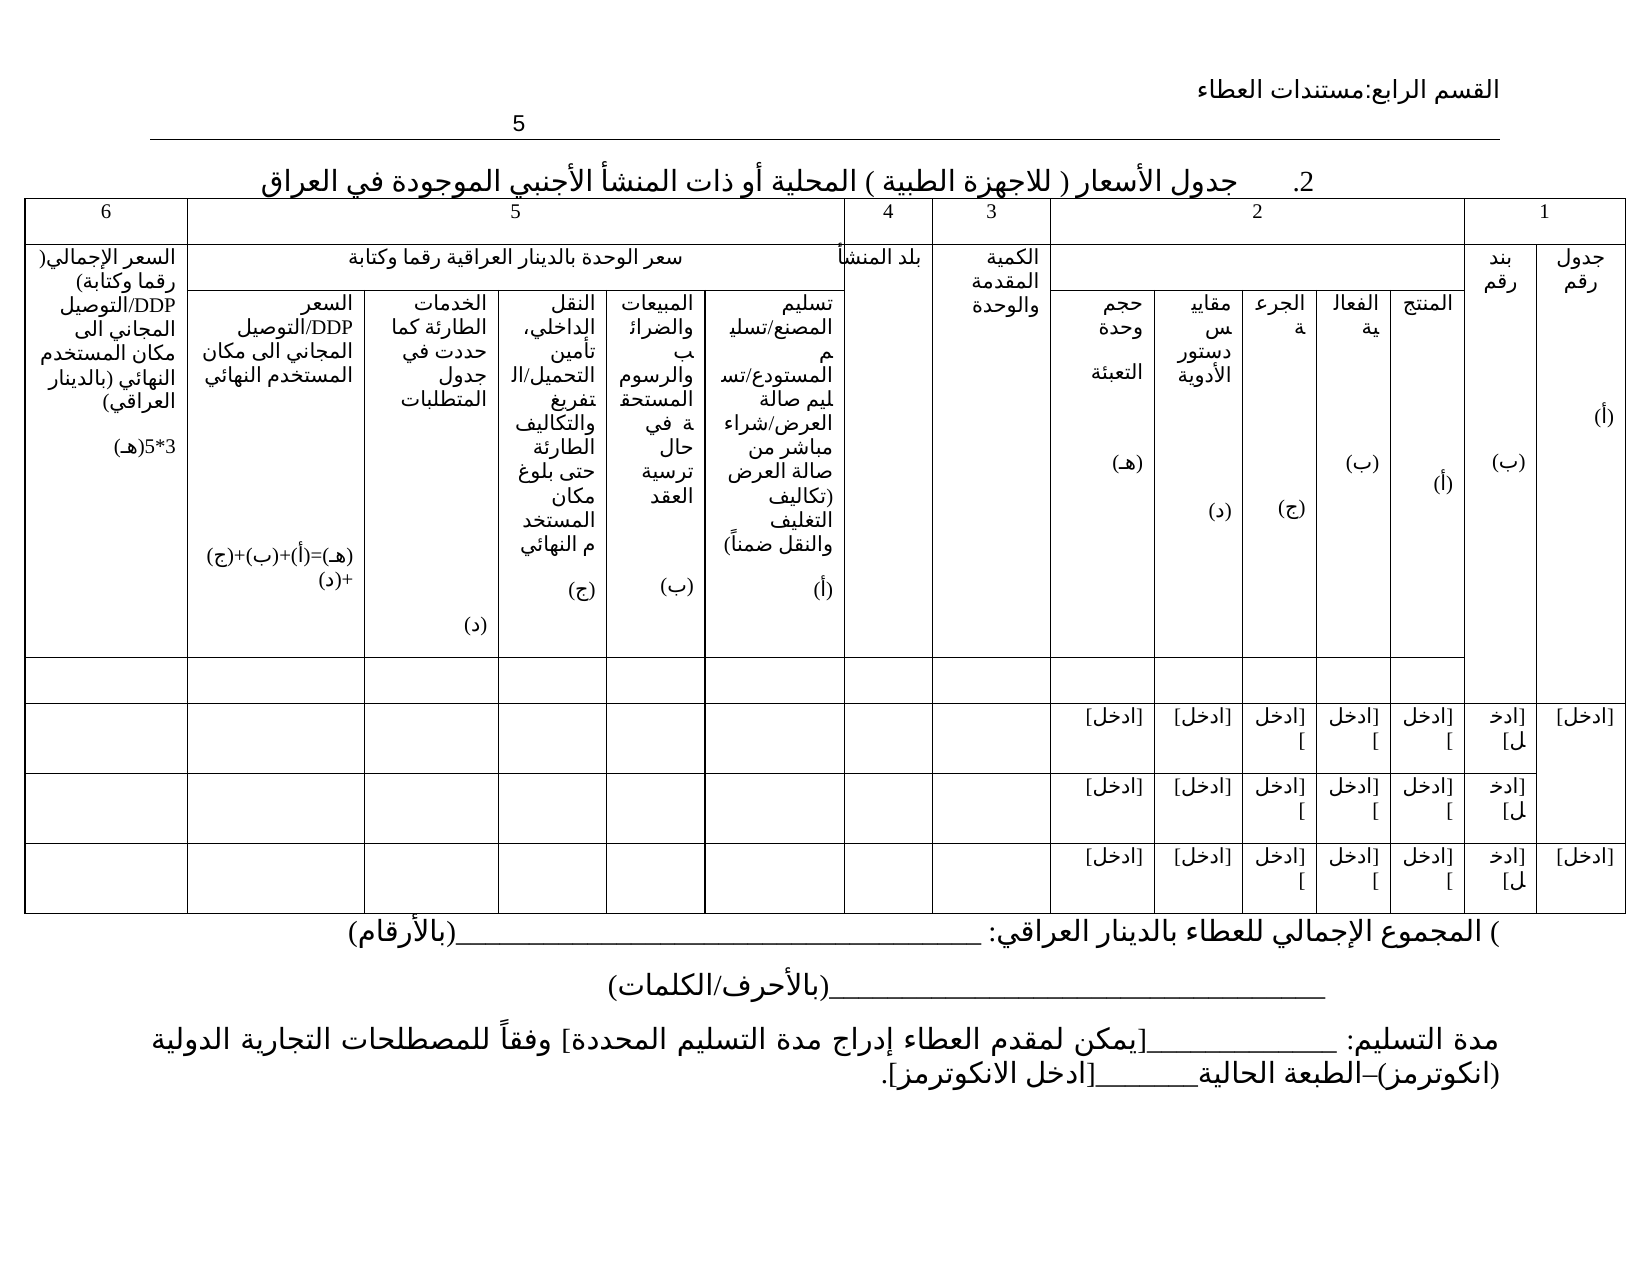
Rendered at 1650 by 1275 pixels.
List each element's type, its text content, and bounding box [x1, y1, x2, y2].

table_cell [1317, 658, 1390, 703]
table_cell تسليم المصنع/تسليم المستودع/تسليم صالة العرض/شراء مباشر من صالة العرض (تكاليف التغليف والنقل ضمناً) (أ) [706, 291, 844, 657]
table_cell الجرعة (ج) [1243, 291, 1316, 657]
table_cell [845, 774, 932, 843]
table_cell [ادخل] [1317, 844, 1390, 913]
table_cell المنتج (أ) [1391, 291, 1464, 657]
subtitle 2. جدول الأسعار ( للاجهزة الطبية ) المحلية أو ذات المنشأ الأجنبي الموجودة في العراق [150, 164, 1425, 198]
table_cell [188, 844, 364, 913]
text __________________________________(بالأحرف/الكلمات) [150, 968, 1500, 1002]
table_cell [607, 658, 704, 703]
table_cell [499, 704, 606, 773]
table_header 4 [845, 199, 932, 244]
table_cell السعر الإجمالي( رقما وكتابة)DDP/التوصيل المجاني الى مكان المستخدم النهائي (بالدينار العراقي) 3*5(هـ) [26, 245, 187, 657]
table_cell [188, 658, 364, 703]
table_cell [845, 658, 932, 703]
table_cell [365, 658, 498, 703]
table_cell [ادخل] [1051, 774, 1154, 843]
table_cell [706, 844, 844, 913]
table_cell [ادخل] [1391, 844, 1464, 913]
table_cell [ادخل] [1155, 704, 1242, 773]
table_cell [933, 658, 1050, 703]
table_cell [ادخل] [1391, 774, 1464, 843]
table_cell [706, 774, 844, 843]
table_cell الخدمات الطارئة كما حددت في جدول المتطلبات (د) [365, 291, 498, 657]
text مدة التسليم: _____________[يمكن لمقدم العطاء إدراج مدة التسليم المحددة] وفقاً للمصطلحات التجارية الدولية (انكوترمز)–الطبعة الحالية_______[ادخل الانكوترمز]. [150, 1022, 1500, 1089]
table_cell [ادخل] [1243, 774, 1316, 843]
table_cell [1051, 245, 1464, 290]
table_cell السعر DDP/التوصيل المجاني الى مكان المستخدم النهائي (هـ)=(أ)+(ب)+(ج) +(د) [188, 291, 364, 657]
table_cell جدول رقم (أ) [1537, 245, 1625, 703]
table_cell [ادخل] [1465, 774, 1536, 843]
table_cell [ادخل] [1317, 774, 1390, 843]
table_cell [845, 704, 932, 773]
table_header 6 [26, 199, 187, 244]
table_header 5 [188, 199, 844, 244]
table_cell [ادخل] [1243, 704, 1316, 773]
table_cell [ادخل] [1155, 774, 1242, 843]
table_cell [706, 704, 844, 773]
table_cell [1155, 658, 1242, 703]
table_cell [188, 774, 364, 843]
table_cell مقاييس دستور الأدوية (د) [1155, 291, 1242, 657]
table_cell [26, 774, 187, 843]
table_cell بند رقم (ب) [1465, 245, 1536, 703]
table_cell الكمية المقدمة والوحدة [933, 245, 1050, 657]
table_cell [188, 704, 364, 773]
table_cell الفعالية (ب) [1317, 291, 1390, 657]
table_cell بلد المنشأ [845, 245, 932, 657]
table_cell [365, 844, 498, 913]
table_cell [1243, 658, 1316, 703]
table_cell [499, 774, 606, 843]
table_cell [1051, 658, 1154, 703]
table_cell [607, 704, 704, 773]
table_cell [26, 844, 187, 913]
table_cell [ادخل] [1051, 844, 1154, 913]
table_cell [ادخل] [1465, 844, 1536, 913]
table_cell [933, 844, 1050, 913]
table_cell النقل الداخلي، تأمين التحميل/التفريغ والتكاليف الطارئة حتى بلوغ مكان المستخدم النهائي (ج) [499, 291, 606, 657]
table_cell [ادخل] [1465, 704, 1536, 773]
table_cell [933, 704, 1050, 773]
table_cell [706, 658, 844, 703]
table_cell [1391, 658, 1464, 703]
table_cell [ادخل] [1391, 704, 1464, 773]
table_cell [365, 704, 498, 773]
table_header 2 [1051, 199, 1464, 244]
table_cell سعر الوحدة بالدينار العراقية رقما وكتابة [188, 245, 844, 290]
text ) المجموع الإجمالي للعطاء بالدينار العراقي: ____________________________________(بالأرقام) [150, 914, 1500, 947]
table_cell [ادخل] [1537, 704, 1625, 843]
table_cell [607, 774, 704, 843]
table_cell [ادخل] [1317, 704, 1390, 773]
table_header 3 [933, 199, 1050, 244]
table_cell [365, 774, 498, 843]
table_cell [ادخل] [1537, 844, 1625, 913]
table_cell [26, 658, 187, 703]
table_cell [845, 844, 932, 913]
table_cell [26, 704, 187, 773]
table_header 1 [1465, 199, 1625, 244]
table_cell المبيعات والضرائب والرسوم المستحقة في حال ترسية العقد (ب) [607, 291, 704, 657]
table_cell [607, 844, 704, 913]
table_cell [ادخل] [1155, 844, 1242, 913]
table_cell [ادخل] [1243, 844, 1316, 913]
table_cell [499, 658, 606, 703]
table_cell حجم وحدة التعبئة (هـ) [1051, 291, 1154, 657]
table_cell [ادخل] [1051, 704, 1154, 773]
table_cell [499, 844, 606, 913]
table_cell [933, 774, 1050, 843]
